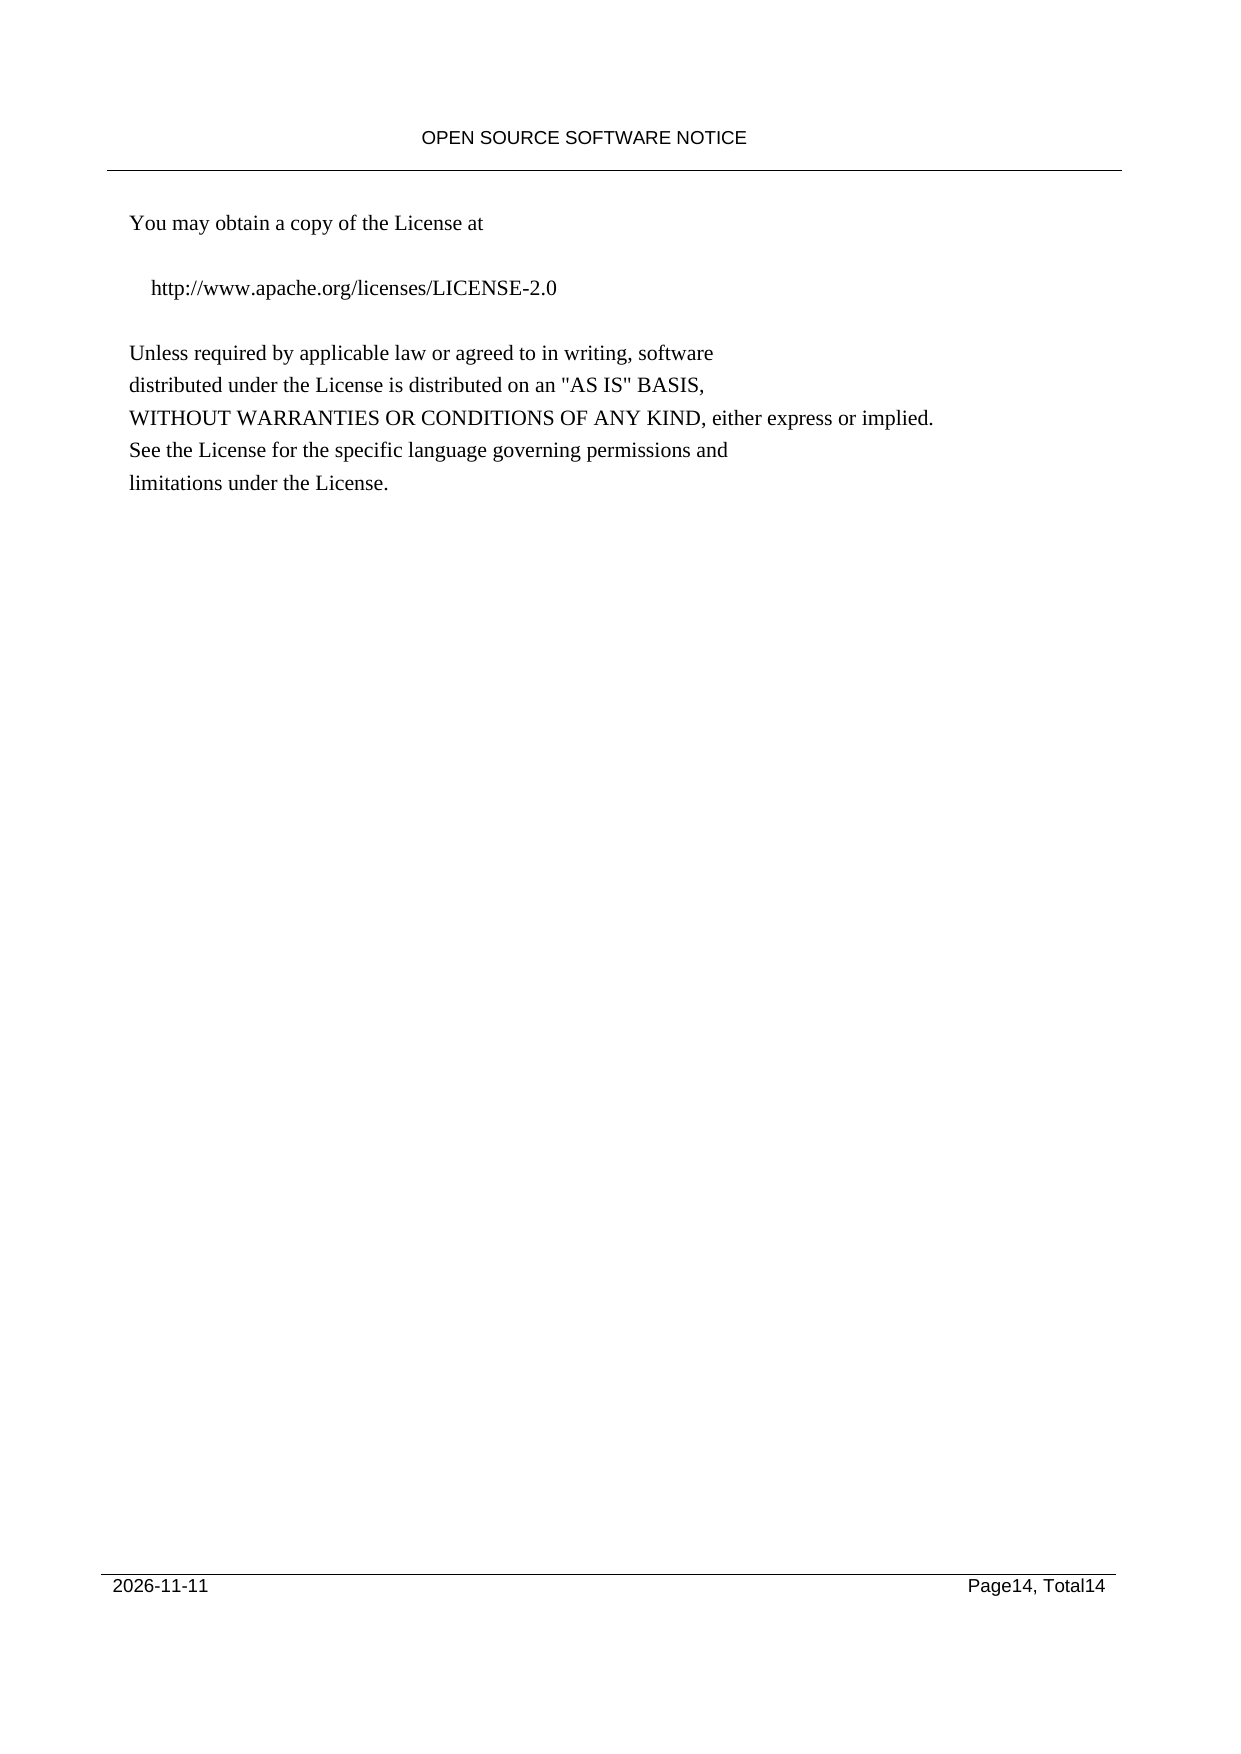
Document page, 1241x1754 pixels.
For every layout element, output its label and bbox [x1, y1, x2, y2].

text [112, 206, 1128, 499]
